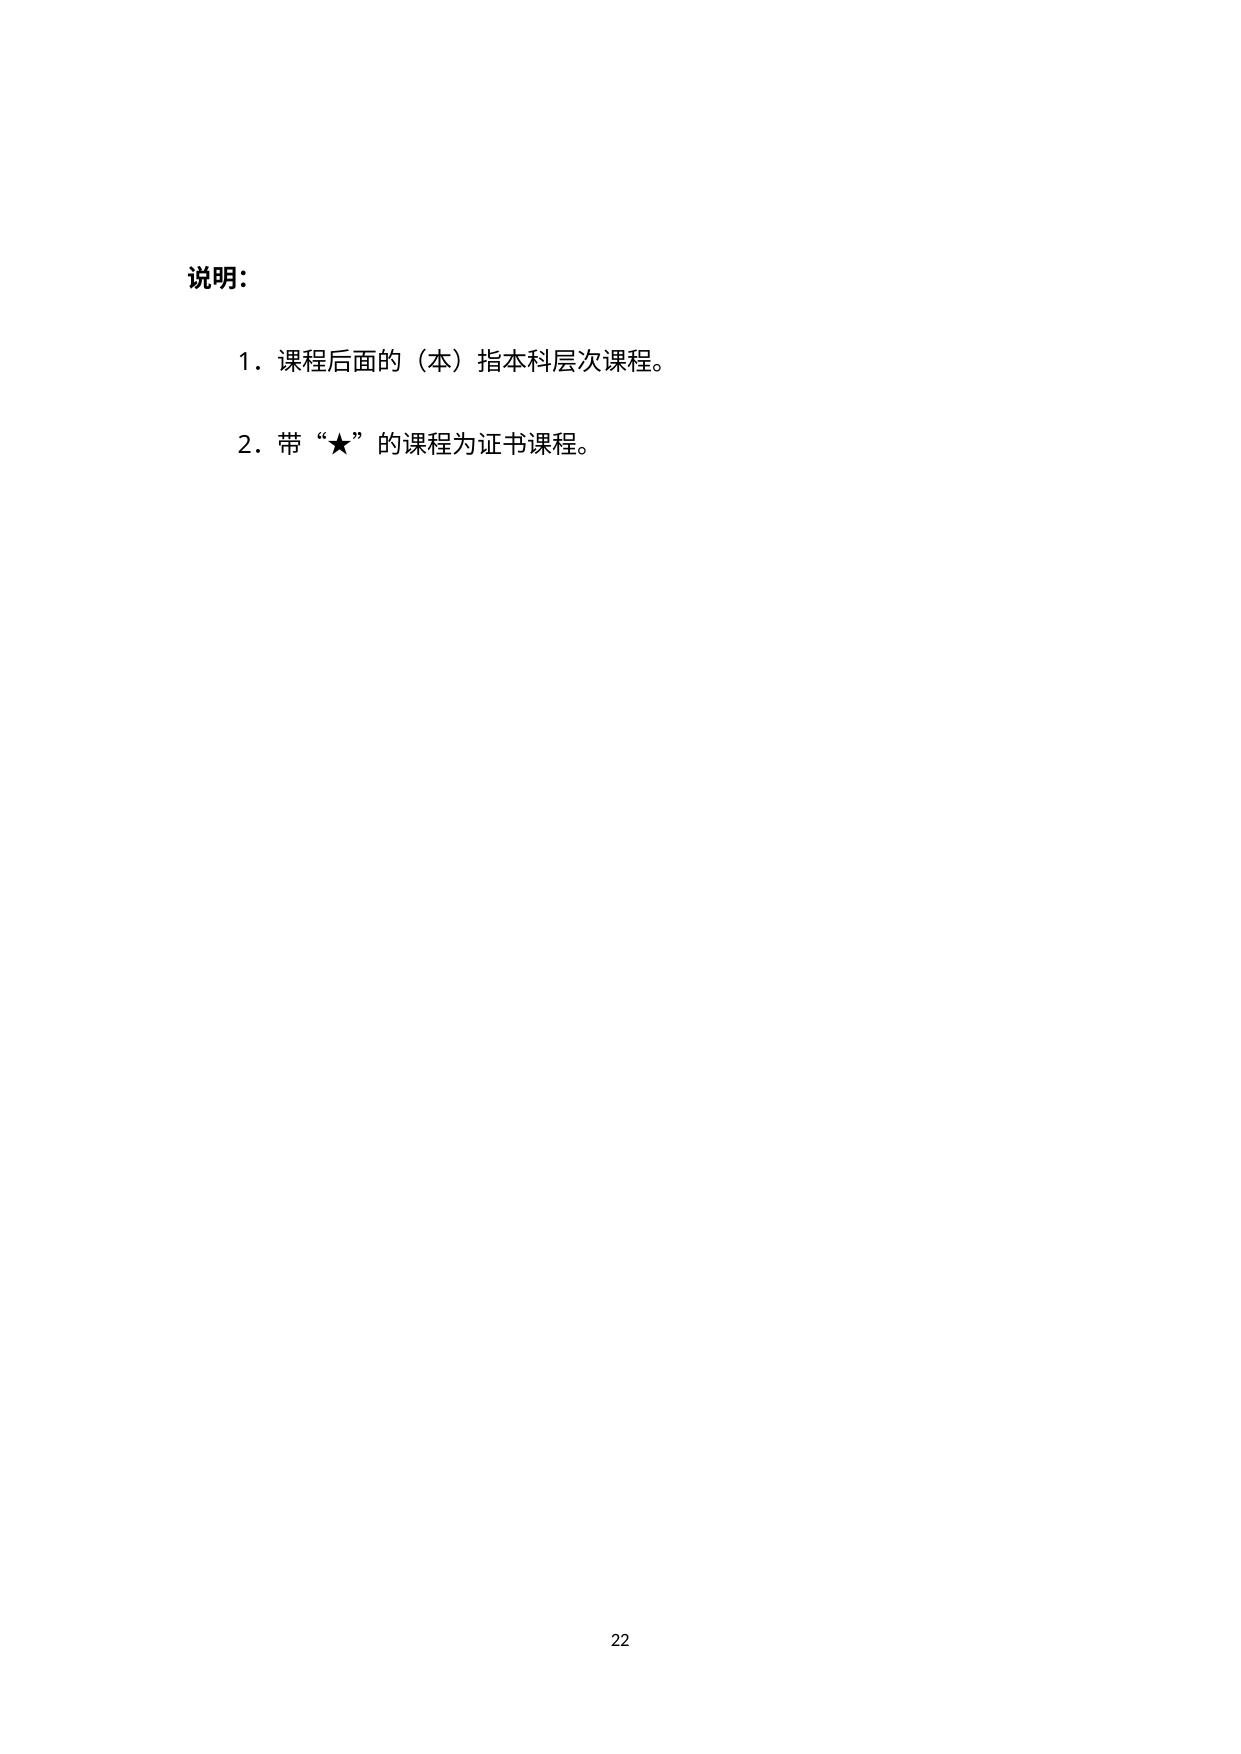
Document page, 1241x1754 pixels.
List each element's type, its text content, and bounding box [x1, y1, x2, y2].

text 2．带“★”的课程为证书课程。 [187, 410, 1053, 475]
text 1．课程后面的（本）指本科层次课程。 [187, 327, 1053, 392]
text 说明： [187, 244, 1053, 309]
